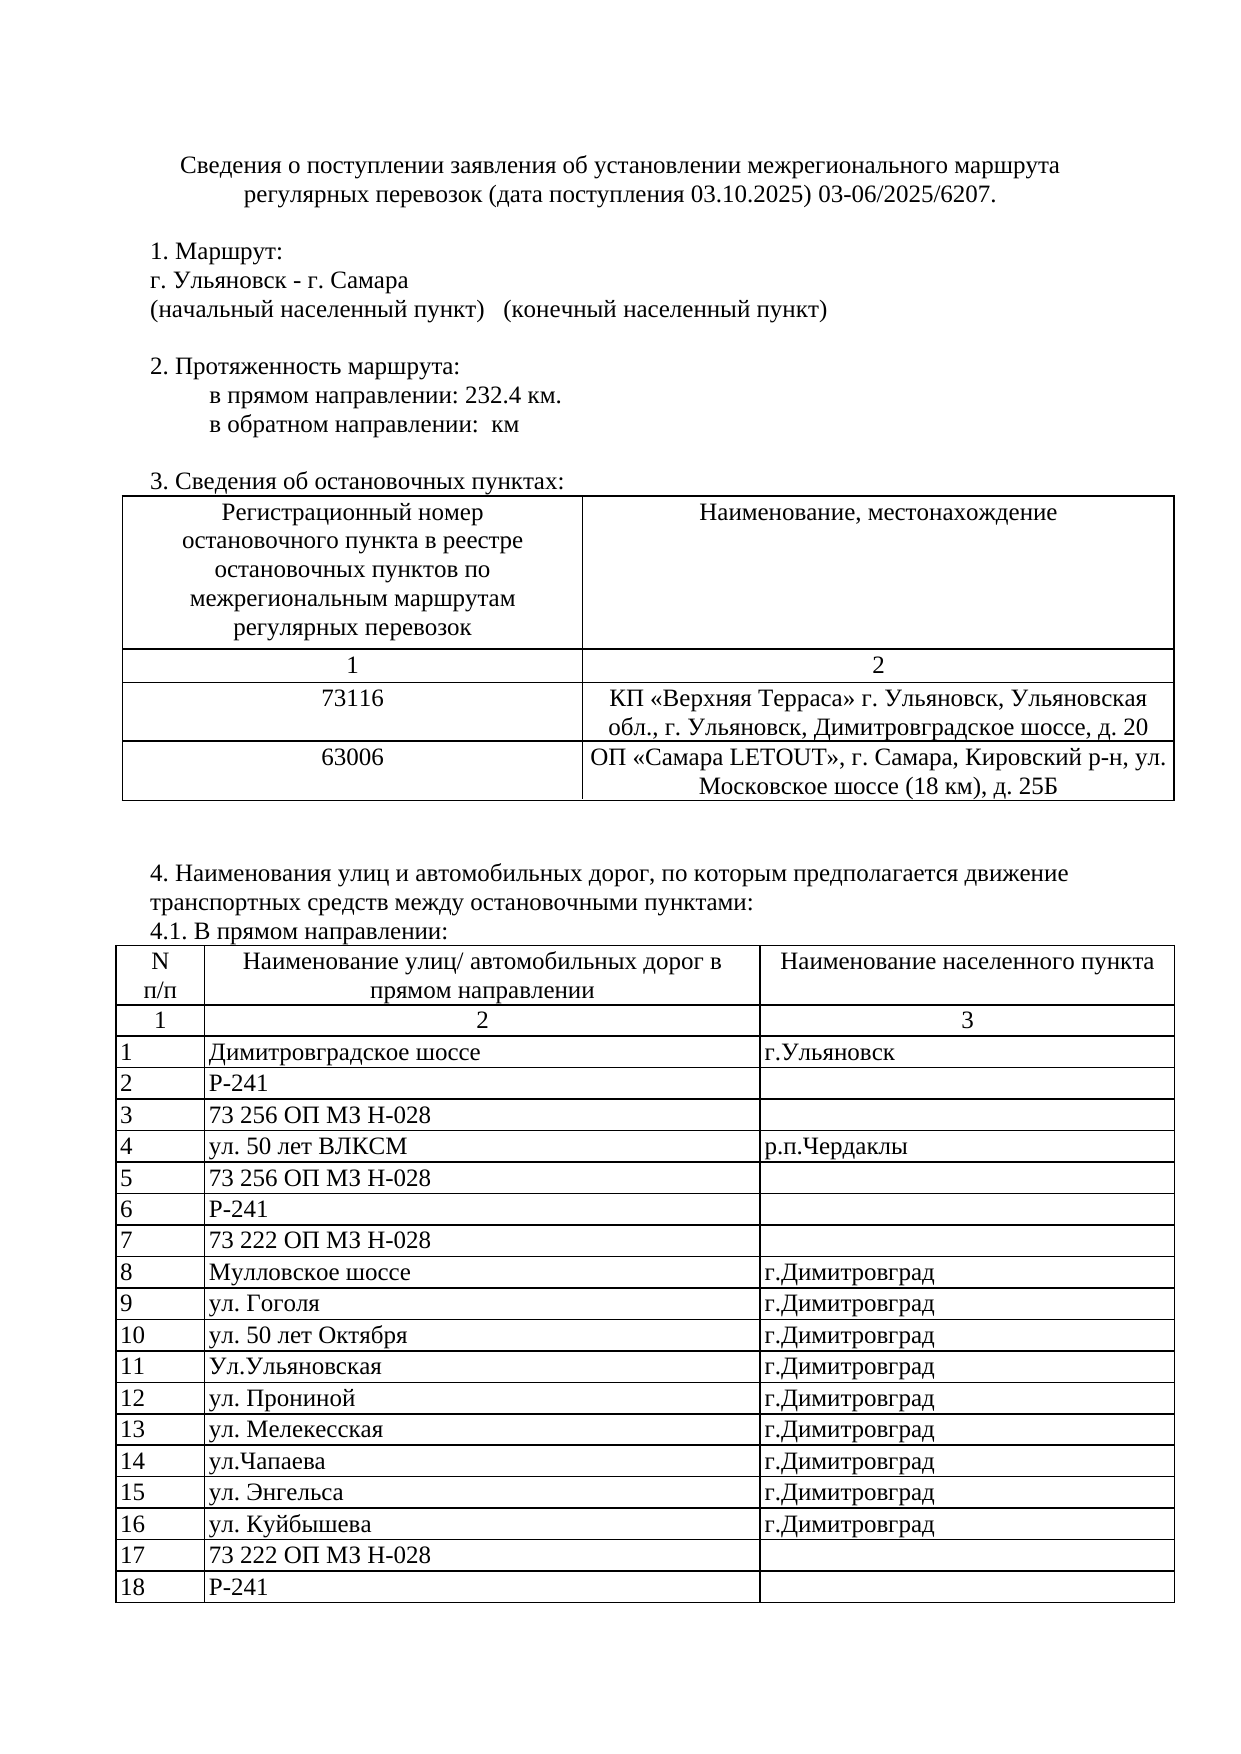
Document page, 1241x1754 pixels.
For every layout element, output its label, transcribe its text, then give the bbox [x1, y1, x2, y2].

table_cell 18 [117, 1572, 204, 1602]
table_cell г.Димитровград [761, 1352, 1174, 1381]
table_header Наименование улиц/ автомобильных дорог в прямом направлении [205, 946, 759, 1004]
table_cell 8 [117, 1257, 204, 1287]
table_cell Р-241 [205, 1572, 759, 1602]
table_cell 3 [761, 1006, 1174, 1035]
table_cell 73116 [123, 683, 582, 740]
table_cell 12 [117, 1383, 204, 1413]
table_cell [761, 1226, 1174, 1256]
table_cell ул. Куйбышева [205, 1509, 759, 1539]
table_cell ул. Мелекесская [205, 1415, 759, 1444]
table_cell г.Димитровград [761, 1477, 1174, 1507]
table_cell [761, 1194, 1174, 1224]
table_cell [761, 1540, 1174, 1570]
table_cell ОП «Самара LETOUT», г. Самара, Кировский р-н, ул. Московское шоссе (18 км), д. 25Б [583, 742, 1173, 799]
table_cell г.Димитровград [761, 1257, 1174, 1287]
text в прямом направлении: 232.4 км. [150, 380, 1090, 409]
table_cell Димитровградское шоссе [205, 1037, 759, 1067]
table_cell [761, 1572, 1174, 1602]
text г. Ульяновск - г. Самара [150, 265, 1090, 294]
table_cell 73 256 ОП МЗ Н-028 [205, 1163, 759, 1193]
table_cell Ул.Ульяновская [205, 1352, 759, 1381]
table_cell КП «Верхняя Терраса» г. Ульяновск, Ульяновская обл., г. Ульяновск, Димитровградское шоссе, д. 20 [583, 683, 1173, 740]
text 3. Сведения об остановочных пунктах: [150, 466, 1090, 495]
table_cell Р-241 [205, 1194, 759, 1224]
table_cell г.Димитровград [761, 1509, 1174, 1539]
table_cell ул. Энгельса [205, 1477, 759, 1507]
table_cell 73 222 ОП МЗ Н-028 [205, 1540, 759, 1570]
table_cell 73 256 ОП МЗ Н-028 [205, 1100, 759, 1130]
table_cell 14 [117, 1446, 204, 1476]
table_cell ул. 50 лет Октября [205, 1320, 759, 1350]
table_cell 17 [117, 1540, 204, 1570]
table_cell г.Димитровград [761, 1446, 1174, 1476]
table_cell 5 [117, 1163, 204, 1193]
table_cell [761, 1068, 1174, 1098]
table_header N п/п [117, 946, 204, 1004]
table_cell г.Димитровград [761, 1289, 1174, 1318]
table_cell Мулловское шоссе [205, 1257, 759, 1287]
text 4. Наименования улиц и автомобильных дорог, по которым предполагается движение транспортных средств между остановочными пунктами: [150, 858, 1090, 916]
table_cell 2 [117, 1068, 204, 1098]
table_header Регистрационный номер остановочного пункта в реестре остановочных пунктов по межрегиональным маршрутам регулярных перевозок [123, 497, 582, 648]
table_cell 1 [117, 1006, 204, 1035]
table_cell 1 [117, 1037, 204, 1067]
table_cell 1 [123, 650, 582, 681]
table_cell 16 [117, 1509, 204, 1539]
table_cell [761, 1163, 1174, 1193]
table_cell 9 [117, 1289, 204, 1318]
table_cell Р-241 [205, 1068, 759, 1098]
table_cell 2 [205, 1006, 759, 1035]
table_cell [761, 1100, 1174, 1130]
text (начальный населенный пункт) (конечный населенный пункт) [150, 294, 1090, 322]
text в обратном направлении: км [150, 409, 1090, 437]
table_cell г.Ульяновск [761, 1037, 1174, 1067]
table_cell 3 [117, 1100, 204, 1130]
text 4.1. В прямом направлении: [150, 916, 1090, 945]
table_cell 73 222 ОП МЗ Н-028 [205, 1226, 759, 1256]
text Сведения о поступлении заявления об установлении межрегионального маршрута регулярных перевозок (дата поступления 03.10.2025) 03-06/2025/6207. [150, 150, 1090, 207]
table_cell 13 [117, 1415, 204, 1444]
table_cell ул. 50 лет ВЛКСМ [205, 1131, 759, 1161]
table_cell 7 [117, 1226, 204, 1256]
table_cell ул.Чапаева [205, 1446, 759, 1476]
table_cell ул. Гоголя [205, 1289, 759, 1318]
table_cell 2 [583, 650, 1173, 681]
table_cell 63006 [123, 742, 582, 799]
text 2. Протяженность маршрута: [150, 351, 1090, 380]
table_cell г.Димитровград [761, 1383, 1174, 1413]
table_cell г.Димитровград [761, 1415, 1174, 1444]
table_cell 4 [117, 1131, 204, 1161]
table_header Наименование населенного пункта [761, 946, 1174, 1004]
text 1. Маршрут: [150, 236, 1090, 265]
table_cell ул. Прониной [205, 1383, 759, 1413]
table_cell г.Димитровград [761, 1320, 1174, 1350]
table_cell р.п.Чердаклы [761, 1131, 1174, 1161]
table_cell 6 [117, 1194, 204, 1224]
table_cell 15 [117, 1477, 204, 1507]
table_cell 10 [117, 1320, 204, 1350]
table_header Наименование, местонахождение [583, 497, 1173, 648]
table_cell 11 [117, 1352, 204, 1381]
